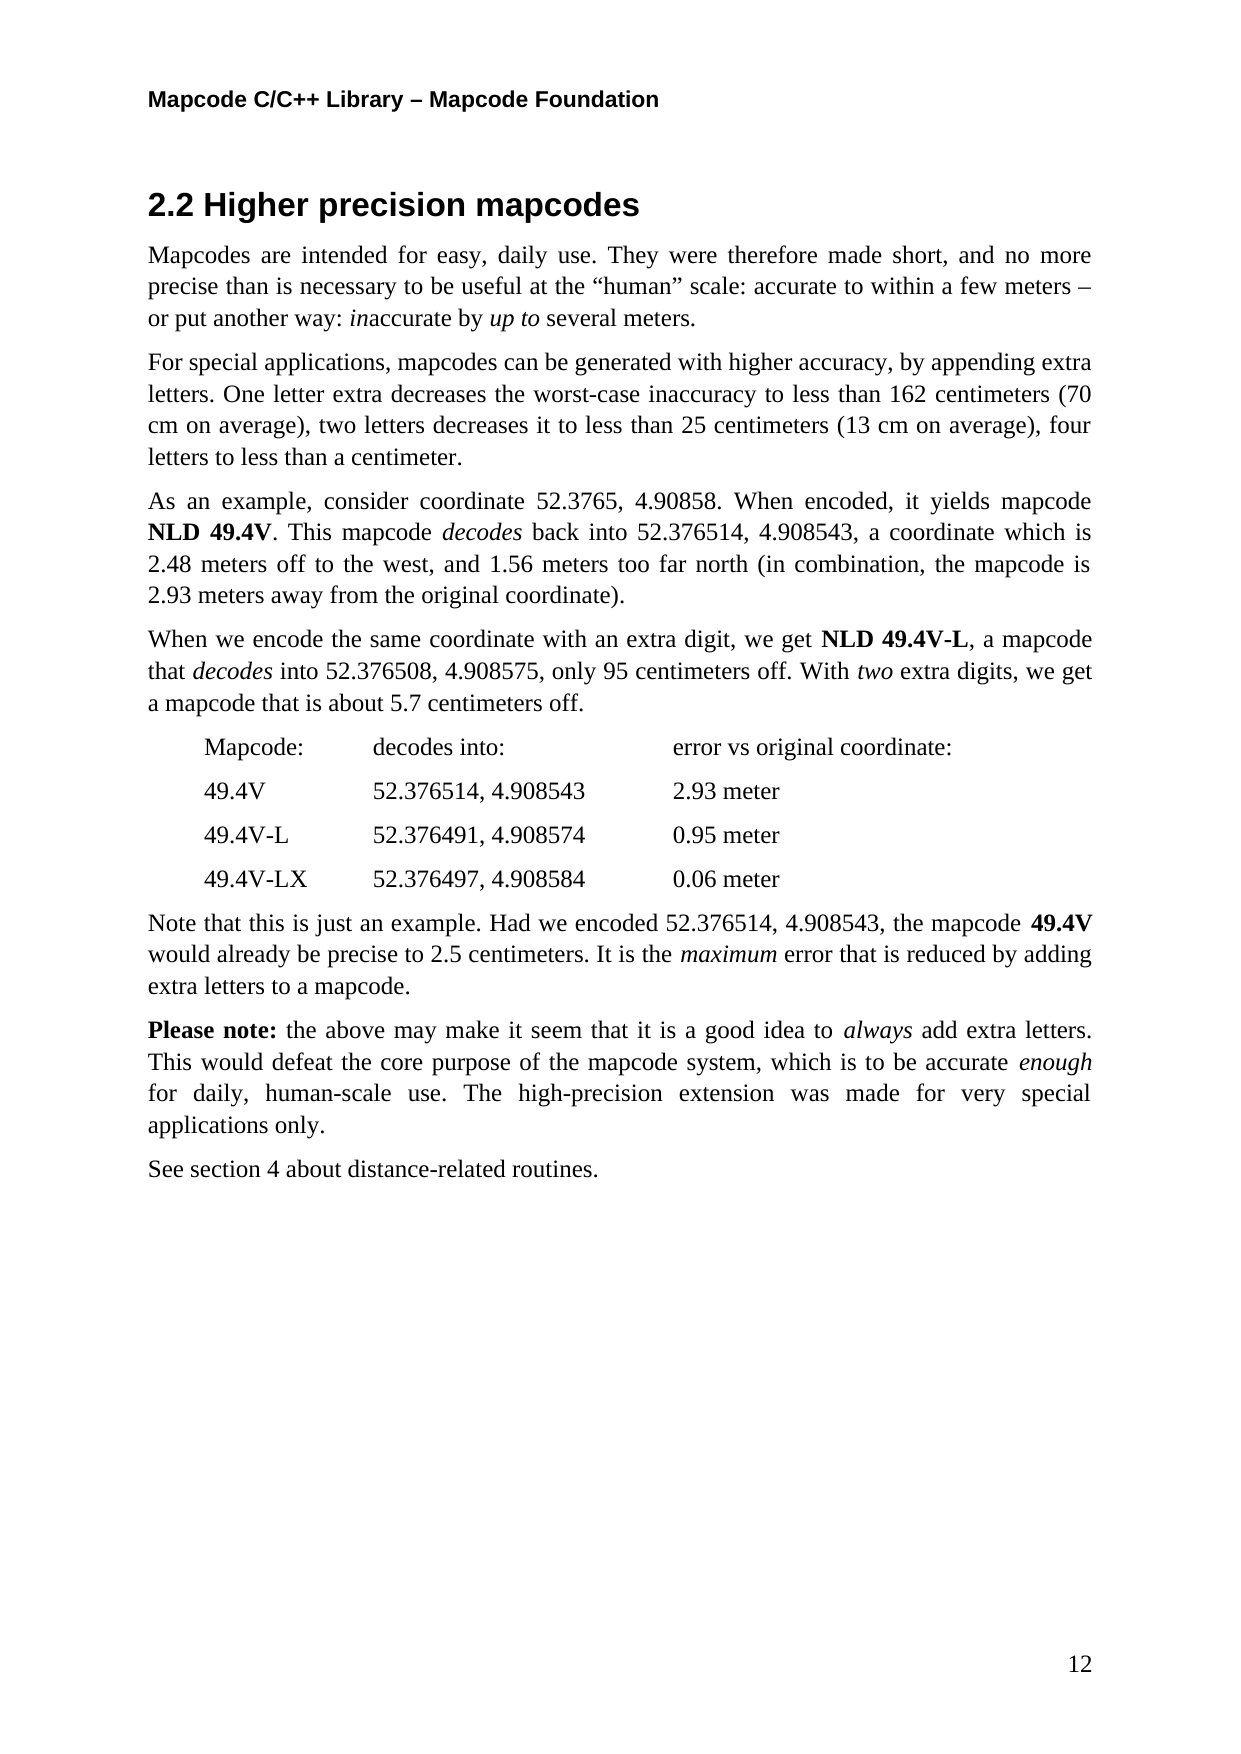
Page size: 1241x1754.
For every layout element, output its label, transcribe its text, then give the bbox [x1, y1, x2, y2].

text When we encode the same coordinate with an extra digit, we get NLD 49.4V-L, a mapcode that decodes into 52.376508, 4.908575, only 95 centimeters off. With two extra digits, we get a mapcode that is about 5.7 centimeters off. [148, 624, 1092, 716]
text 49.4V 52.376514, 4.908543 2.93 meter [204, 776, 1092, 804]
text Mapcodes are intended for easy, daily use. They were therefore made short, and no more precise than is necessary to be useful at the “human” scale: accurate to within a few meters – or put another way: inaccurate by up to several meters. [148, 240, 1092, 332]
text For special applications, mapcodes can be generated with higher accuracy, by appending extra letters. One letter extra decreases the worst-case inaccuracy to less than 162 centimeters (70 cm on average), two letters decreases it to less than 25 centimeters (13 cm on average), four letters to less than a centimeter. [148, 347, 1092, 471]
text 49.4V-LX 52.376497, 4.908584 0.06 meter [204, 864, 1092, 893]
text As an example, consider coordinate 52.3765, 4.90858. When encoded, it yields mapcode NLD 49.4V. This mapcode decodes back into 52.376514, 4.908543, a coordinate which is 2.48 meters off to the west, and 1.56 meters too far north (in combination, the mapcode is 2.93 meters away from the original coordinate). [148, 486, 1092, 609]
text 49.4V-L 52.376491, 4.908574 0.95 meter [204, 820, 1092, 849]
text Please note: the above may make it seem that it is a good idea to always add extra letters. This would defeat the core purpose of the mapcode system, which is to be accurate enough for daily, human-scale use. The high-precision extension was made for very special applications only. [148, 1015, 1092, 1139]
text See section 4 about distance-related routines. [148, 1154, 1092, 1183]
text Mapcode: decodes into: error vs original coordinate: [204, 732, 1092, 761]
subtitle 2.2 Higher precision mapcodes [148, 185, 1092, 224]
text Note that this is just an example. Had we encoded 52.376514, 4.908543, the mapcode 49.4V would already be precise to 2.5 centimeters. It is the maximum error that is reduced by adding extra letters to a mapcode. [148, 908, 1092, 1000]
